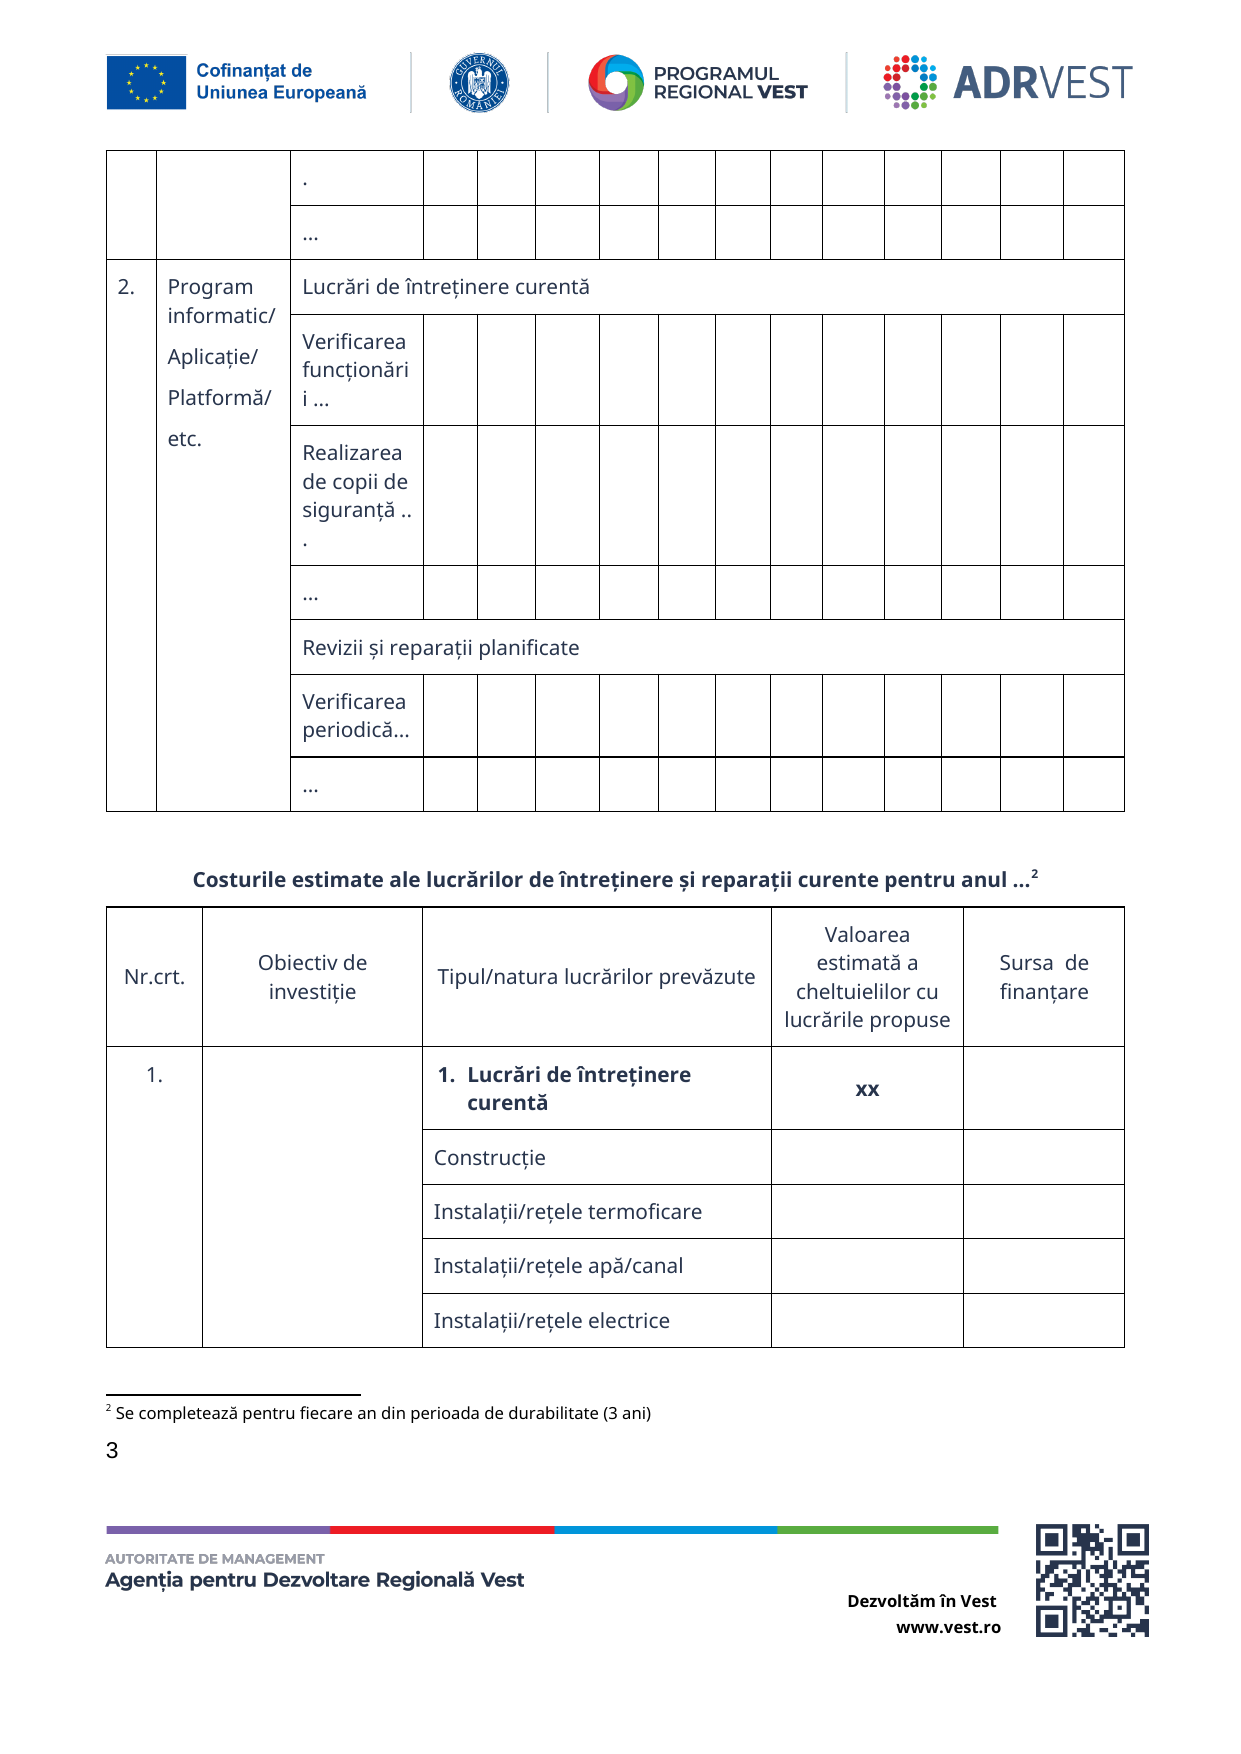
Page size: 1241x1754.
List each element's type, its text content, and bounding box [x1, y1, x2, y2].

table_cell [1064, 758, 1124, 811]
table_cell [885, 315, 941, 425]
table_cell [716, 426, 770, 564]
table_cell [1064, 675, 1124, 756]
table_header Sursa de finanțare [964, 908, 1124, 1046]
table_cell Lucrări de întreținere curentă [291, 260, 1124, 313]
table_cell [424, 206, 477, 259]
table_cell [659, 151, 715, 204]
table_cell [600, 566, 658, 619]
table_cell [823, 675, 884, 756]
table_cell Program informatic/ Aplicație/ Platformă/ etc. [157, 260, 290, 811]
table_cell [885, 206, 941, 259]
table_header Obiectiv de investiție [203, 908, 422, 1046]
table_cell [771, 758, 822, 811]
picture [105, 52, 1133, 113]
table_cell [964, 1130, 1124, 1183]
table_cell Revizii și reparații planificate [291, 620, 1124, 673]
table_cell [424, 675, 477, 756]
table_cell [716, 151, 770, 204]
table_cell [424, 758, 477, 811]
table_cell [942, 758, 1000, 811]
table_cell [942, 206, 1000, 259]
table_cell [772, 1185, 963, 1238]
table_cell [536, 426, 599, 564]
table_cell [1001, 675, 1063, 756]
table_cell [600, 315, 658, 425]
table_header Tipul/natura lucrărilor prevăzute [423, 908, 771, 1046]
table_cell [716, 675, 770, 756]
table_cell [716, 315, 770, 425]
table_cell 1. [107, 1047, 202, 1347]
table_cell ... [291, 206, 423, 259]
table_cell xx [772, 1047, 963, 1129]
table_cell [536, 675, 599, 756]
table_cell [600, 206, 658, 259]
table_cell [424, 426, 477, 564]
table_cell [771, 315, 822, 425]
table_cell [772, 1294, 963, 1347]
table_cell Verificarea funcționării ... [291, 315, 423, 425]
table_cell [536, 566, 599, 619]
table_cell ... [291, 566, 423, 619]
table_cell [478, 426, 535, 564]
table_cell [478, 758, 535, 811]
table_cell [942, 566, 1000, 619]
table_cell [424, 151, 477, 204]
table_cell [659, 315, 715, 425]
table_cell ... [291, 758, 423, 811]
table_header Nr.crt. [107, 908, 202, 1046]
table_cell [964, 1239, 1124, 1292]
table_cell [478, 151, 535, 204]
table_cell [772, 1130, 963, 1183]
table_cell Verificarea periodică... [291, 675, 423, 756]
table_cell [885, 566, 941, 619]
table_cell [478, 315, 535, 425]
table_cell [1001, 151, 1063, 204]
table_cell [1001, 315, 1063, 425]
table_cell [964, 1294, 1124, 1347]
table_cell [823, 758, 884, 811]
table_cell [885, 758, 941, 811]
table_cell Instalații/rețele termoficare [423, 1185, 771, 1238]
table_cell [772, 1239, 963, 1292]
table_cell [600, 426, 658, 564]
table_cell [942, 151, 1000, 204]
table_cell [659, 426, 715, 564]
table_cell [1064, 206, 1124, 259]
table_cell [659, 206, 715, 259]
table_cell [771, 206, 822, 259]
table_cell [964, 1047, 1124, 1129]
table_cell [536, 758, 599, 811]
table_cell [964, 1185, 1124, 1238]
table_cell [203, 1047, 422, 1347]
table_cell [716, 566, 770, 619]
table_cell [1001, 758, 1063, 811]
table_cell [659, 758, 715, 811]
table_cell [1064, 315, 1124, 425]
table_cell [536, 315, 599, 425]
table_cell [823, 315, 884, 425]
table_cell Instalații/rețele apă/canal [423, 1239, 771, 1292]
table_cell [716, 758, 770, 811]
table_cell Construcție [423, 1130, 771, 1183]
table_cell [600, 758, 658, 811]
table_cell [1064, 566, 1124, 619]
table_cell [823, 426, 884, 564]
table_cell [478, 206, 535, 259]
table_cell [885, 426, 941, 564]
table_cell [771, 566, 822, 619]
table_cell [424, 315, 477, 425]
table_cell [1001, 426, 1063, 564]
table_cell Realizarea de copii de siguranță ... [291, 426, 423, 564]
table_cell [885, 151, 941, 204]
table_cell [659, 675, 715, 756]
table_cell Lucrări de întreținere curentă [423, 1047, 771, 1129]
table_cell Revizuirea, completarea sau refacerea ... [291, 151, 423, 204]
table_cell 2. [107, 260, 156, 811]
table_cell [424, 566, 477, 619]
table_cell [536, 206, 599, 259]
table_cell [771, 151, 822, 204]
table_cell [942, 315, 1000, 425]
table_cell [600, 675, 658, 756]
picture [1027, 1515, 1158, 1646]
table_cell [1064, 426, 1124, 564]
table_cell [942, 426, 1000, 564]
table_cell Instalații/rețele electrice [423, 1294, 771, 1347]
table_cell [823, 206, 884, 259]
table_cell [716, 206, 770, 259]
table_cell [771, 675, 822, 756]
table_cell [885, 675, 941, 756]
table_cell [1001, 566, 1063, 619]
table_cell [942, 675, 1000, 756]
table_header Valoarea estimată a cheltuielilor cu lucrările propuse [772, 908, 963, 1046]
table_cell [823, 566, 884, 619]
table_cell [478, 566, 535, 619]
table_cell [478, 675, 535, 756]
table_cell [1001, 206, 1063, 259]
table_cell [536, 151, 599, 204]
text Costurile estimate ale lucrărilor de întreținere și reparații curente pentru anul ... [106, 865, 1124, 894]
table_cell [771, 426, 822, 564]
table_cell [1064, 151, 1124, 204]
table_cell [600, 151, 658, 204]
table_cell [823, 151, 884, 204]
table_cell [659, 566, 715, 619]
